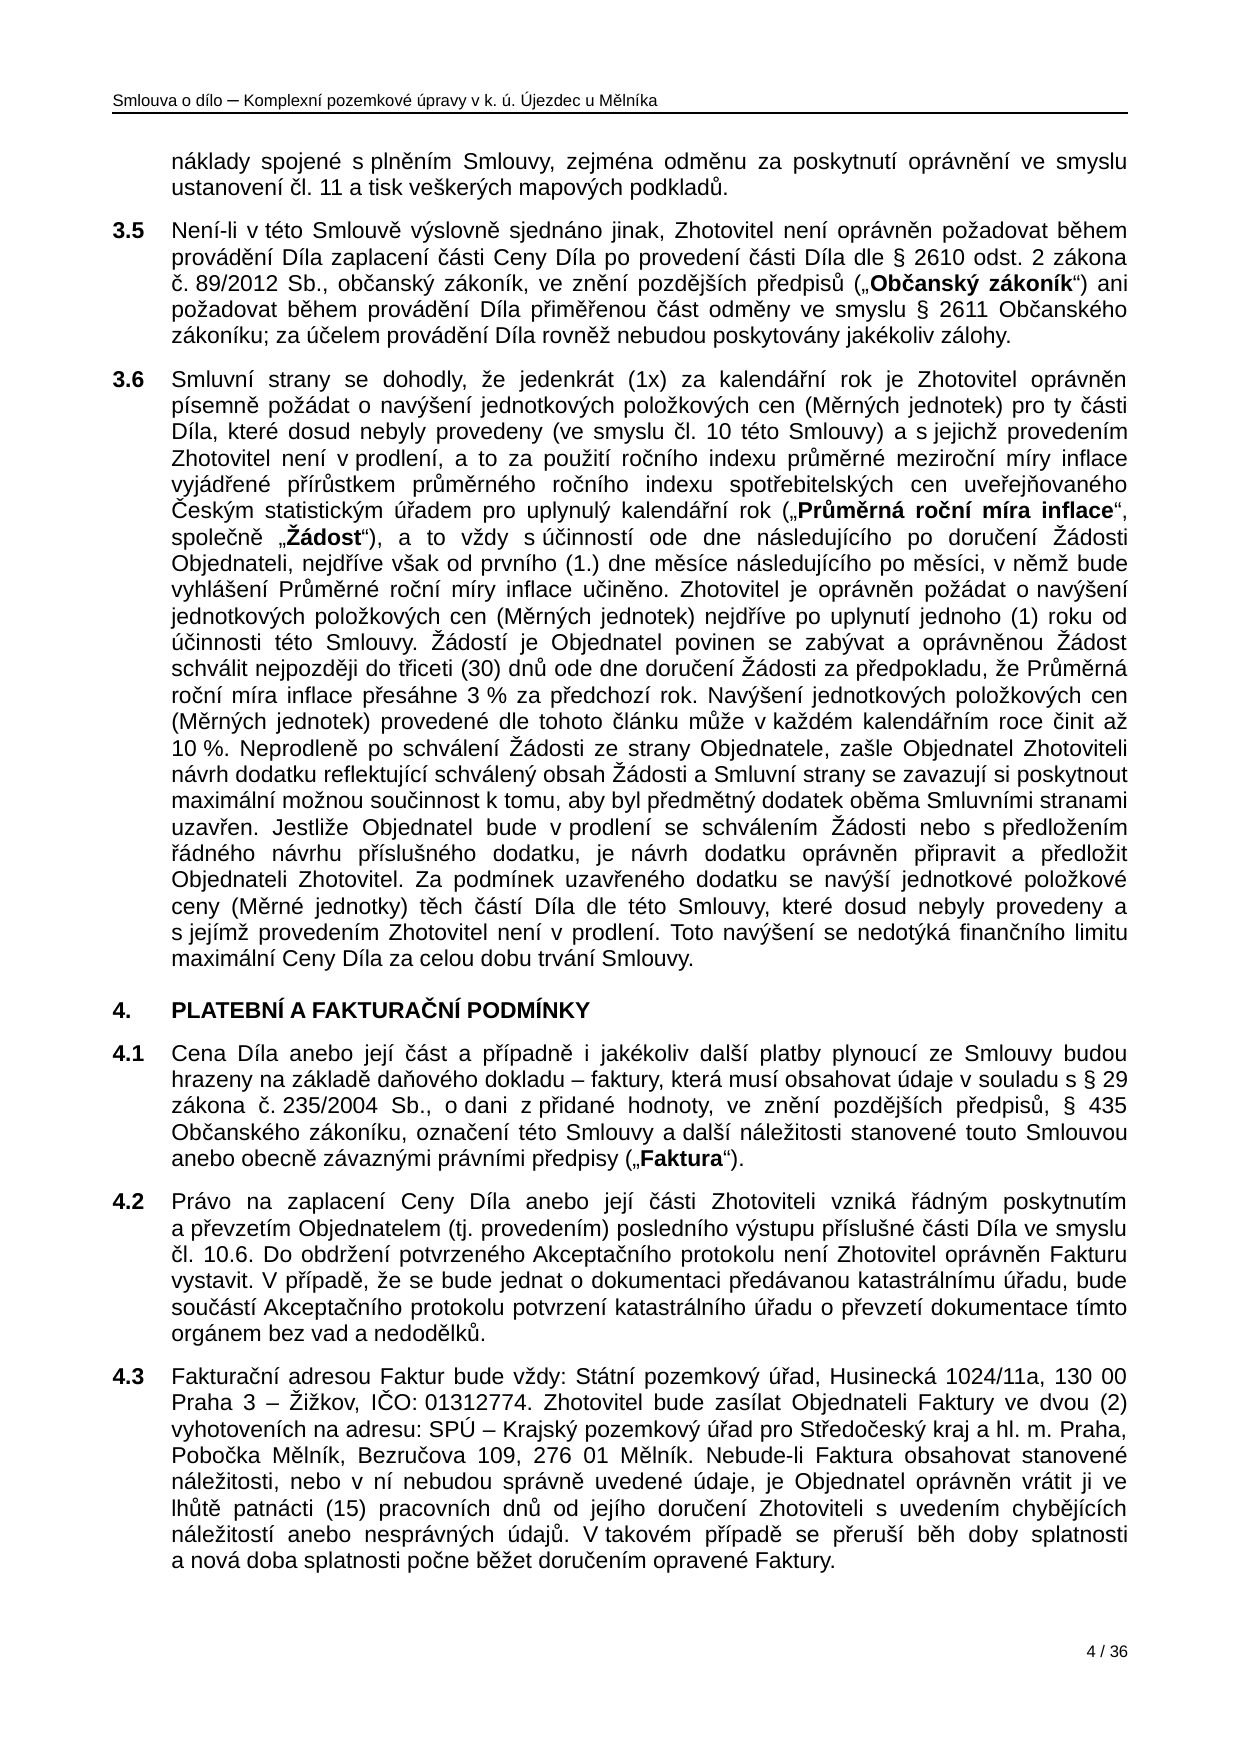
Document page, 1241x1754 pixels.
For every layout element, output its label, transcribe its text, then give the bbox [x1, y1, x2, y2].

text Smluvní strany se dohodly, že jedenkrát (1x) za kalendářní rok je Zhotovitel oprávněn písemně požádat o navýšení jednotkových položkových cen (Měrných jednotek) pro ty části Díla, které dosud nebyly provedeny (ve smyslu čl. 10 této Smlouvy) a s jejichž provedením Zhotovitel není v prodlení, a to za použití ročního indexu průměrné meziroční míry inflace vyjádřené přírůstkem průměrného ročního indexu spotřebitelských cen uveřejňovaného Českým statistickým úřadem pro uplynulý kalendářní rok („Průměrná roční míra inflace“, společně „Žádost“), a to vždy s účinností ode dne následujícího po doručení Žádosti Objednateli, nejdříve však od prvního (1.) dne měsíce následujícího po měsíci, v němž bude vyhlášení Průměrné roční míry inflace učiněno. Zhotovitel je oprávněn požádat o navýšení jednotkových položkových cen (Měrných jednotek) nejdříve po uplynutí jednoho (1) roku od účinnosti této Smlouvy. Žádostí je Objednatel povinen se zabývat a oprávněnou Žádost schválit nejpozději do třiceti (30) dnů ode dne doručení Žádosti za předpokladu, že Průměrná roční míra inflace přesáhne 3 % za předchozí rok. Navýšení jednotkových položkových cen (Měrných jednotek) provedené dle tohoto článku může v každém kalendářním roce činit až 10 %. Neprodleně po schválení Žádosti ze strany Objednatele, zašle Objednatel Zhotoviteli návrh dodatku reflektující schválený obsah Žádosti a Smluvní strany se zavazují si poskytnout maximální možnou součinnost k tomu, aby byl předmětný dodatek oběma Smluvními stranami uzavřen. Jestliže Objednatel bude v prodlení se schválením Žádosti nebo s předložením řádného návrhu příslušného dodatku, je návrh dodatku oprávněn připravit a předložit Objednateli Zhotovitel. Za podmínek uzavřeného dodatku se navýší jednotkové položkové ceny (Měrné jednotky) těch částí Díla dle této Smlouvy, které dosud nebyly provedeny a s jejímž provedením Zhotovitel není v prodlení. Toto navýšení se nedotýká finančního limitu maximální Ceny Díla za celou dobu trvání Smlouvy. [112, 366, 1128, 972]
text Není-li v této Smlouvě výslovně sjednáno jinak, Zhotovitel není oprávněn požadovat během provádění Díla zaplacení části Ceny Díla po provedení části Díla dle § 2610 odst. 2 zákona č. 89/2012 Sb., občanský zákoník, ve znění pozdějších předpisů („Občanský zákoník“) ani požadovat během provádění Díla přiměřenou část odměny ve smyslu § 2611 Občanského zákoníku; za účelem provádění Díla rovněž nebudou poskytovány jakékoliv zálohy. [112, 217, 1128, 349]
text Platební a fakturační podmínky [112, 997, 1128, 1023]
text Cena Díla anebo její část a případně i jakékoliv další platby plynoucí ze Smlouvy budou hrazeny na základě daňového dokladu – faktury, která musí obsahovat údaje v souladu s § 29 zákona č. 235/2004 Sb., o dani z přidané hodnoty, ve znění pozdějších předpisů, § 435 Občanského zákoníku, označení této Smlouvy a další náležitosti stanovené touto Smlouvou anebo obecně závaznými právními předpisy („Faktura“). [112, 1040, 1128, 1171]
text Právo na zaplacení Ceny Díla anebo její části Zhotoviteli vzniká řádným poskytnutím a převzetím Objednatelem (tj. provedením) posledního výstupu příslušné části Díla ve smyslu čl. 10.6. Do obdržení potvrzeného Akceptačního protokolu není Zhotovitel oprávněn Fakturu vystavit. V případě, že se bude jednat o dokumentaci předávanou katastrálnímu úřadu, bude součástí Akceptačního protokolu potvrzení katastrálního úřadu o převzetí dokumentace tímto orgánem bez vad a nedodělků. [112, 1188, 1128, 1346]
text Fakturační adresou Faktur bude vždy: Státní pozemkový úřad, Husinecká 1024/11a, 130 00 Praha 3 – Žižkov, IČO: 01312774. Zhotovitel bude zasílat Objednateli Faktury ve dvou (2) vyhotoveních na adresu: SPÚ – Krajský pozemkový úřad pro Středočeský kraj a hl. m. Praha, Pobočka Mělník, Bezručova 109, 276 01 Mělník. Nebude-li Faktura obsahovat stanovené náležitosti, nebo v ní nebudou správně uvedené údaje, je Objednatel oprávněn vrátit ji ve lhůtě patnácti (15) pracovních dnů od jejího doručení Zhotoviteli s uvedením chybějících náležitostí anebo nesprávných údajů. V takovém případě se přeruší běh doby splatnosti a nová doba splatnosti počne běžet doručením opravené Faktury. [112, 1363, 1128, 1574]
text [112, 148, 1128, 200]
